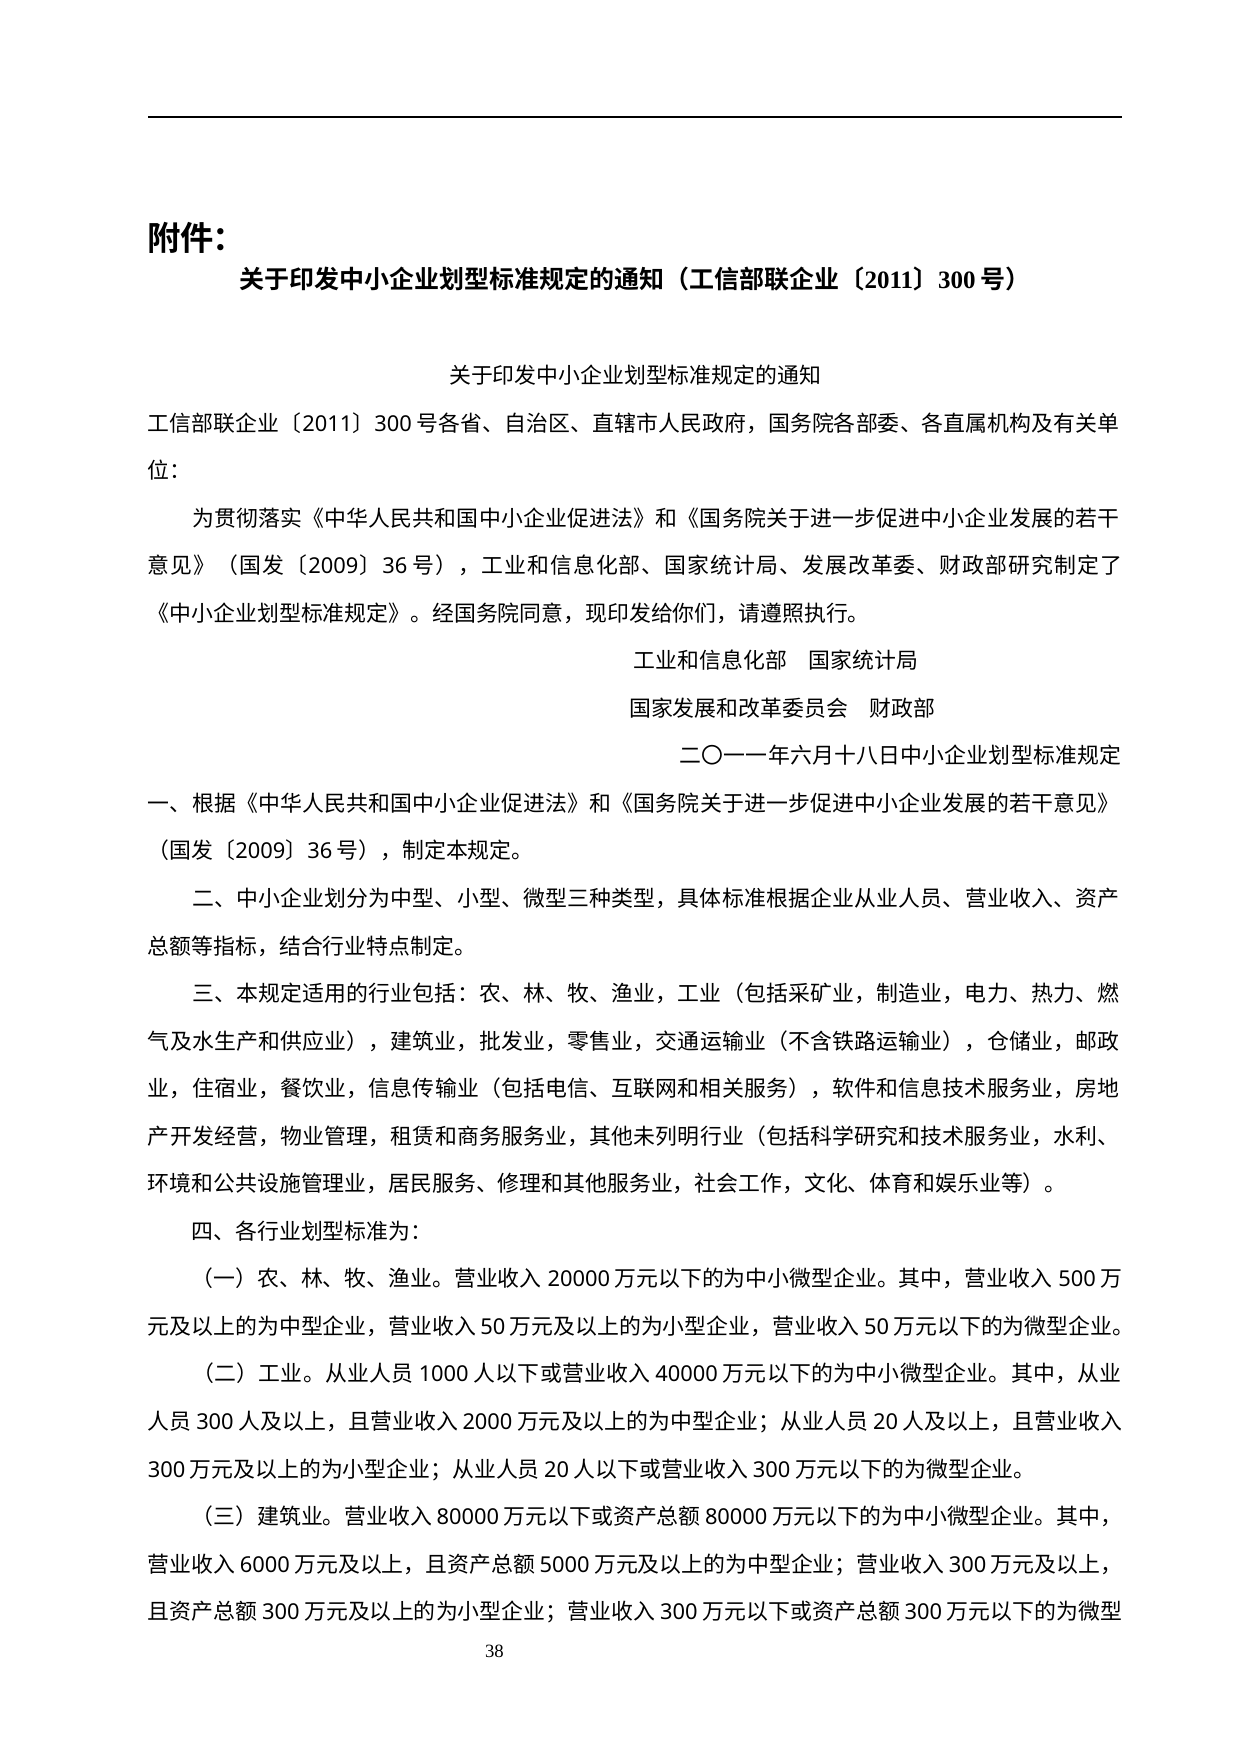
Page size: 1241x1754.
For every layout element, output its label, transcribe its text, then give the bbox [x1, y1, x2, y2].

text 四、各行业划型标准为： [148, 1214, 1122, 1245]
text 二〇一一年六月十八日中小企业划型标准规定 一、根据《中华人民共和国中小企业促进法》和《国务院关于进一步促进中小企业发展的若干意见》（国发〔2009〕36号），制定本规定。 [148, 738, 1122, 865]
text 关于印发中小企业划型标准规定的通知 [148, 358, 1122, 390]
text （二）工业。从业人员1000人以下或营业收入40000万元以下的为中小微型企业。其中，从业人员300人及以上，且营业收入2000万元及以上的为中型企业；从业人员20人及以上，且营业收入300万元及以上的为小型企业；从业人员20人以下或营业收入300万元以下的为微型企业。 [148, 1356, 1122, 1483]
text 关于印发中小企业划型标准规定的通知（工信部联企业〔2011〕300号） [148, 260, 1122, 296]
text 工业和信息化部 国家统计局 [148, 643, 1122, 675]
text （一）农、林、牧、渔业。营业收入20000万元以下的为中小微型企业。其中，营业收入500万元及以上的为中型企业，营业收入50万元及以上的为小型企业，营业收入50万元以下的为微型企业。 [148, 1261, 1122, 1341]
text 国家发展和改革委员会 财政部 [148, 691, 1122, 723]
text 工信部联企业〔2011〕300号各省、自治区、直辖市人民政府，国务院各部委、各直属机构及有关单位： [148, 406, 1122, 485]
text 为贯彻落实《中华人民共和国中小企业促进法》和《国务院关于进一步促进中小企业发展的若干意见》（国发〔2009〕36号），工业和信息化部、国家统计局、发展改革委、财政部研究制定了《中小企业划型标准规定》。经国务院同意，现印发给你们，请遵照执行。 [148, 501, 1122, 628]
text 三、本规定适用的行业包括：农、林、牧、渔业，工业（包括采矿业，制造业，电力、热力、燃气及水生产和供应业），建筑业，批发业，零售业，交通运输业（不含铁路运输业），仓储业，邮政业，住宿业，餐饮业，信息传输业（包括电信、互联网和相关服务），软件和信息技术服务业，房地产开发经营，物业管理，租赁和商务服务业，其他未列明行业（包括科学研究和技术服务业，水利、环境和公共设施管理业，居民服务、修理和其他服务业，社会工作，文化、体育和娱乐业等）。 [148, 976, 1122, 1198]
text 附件： [148, 211, 1122, 260]
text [148, 1499, 1122, 1626]
text 二、中小企业划分为中型、小型、微型三种类型，具体标准根据企业从业人员、营业收入、资产总额等指标，结合行业特点制定。 [148, 881, 1122, 960]
